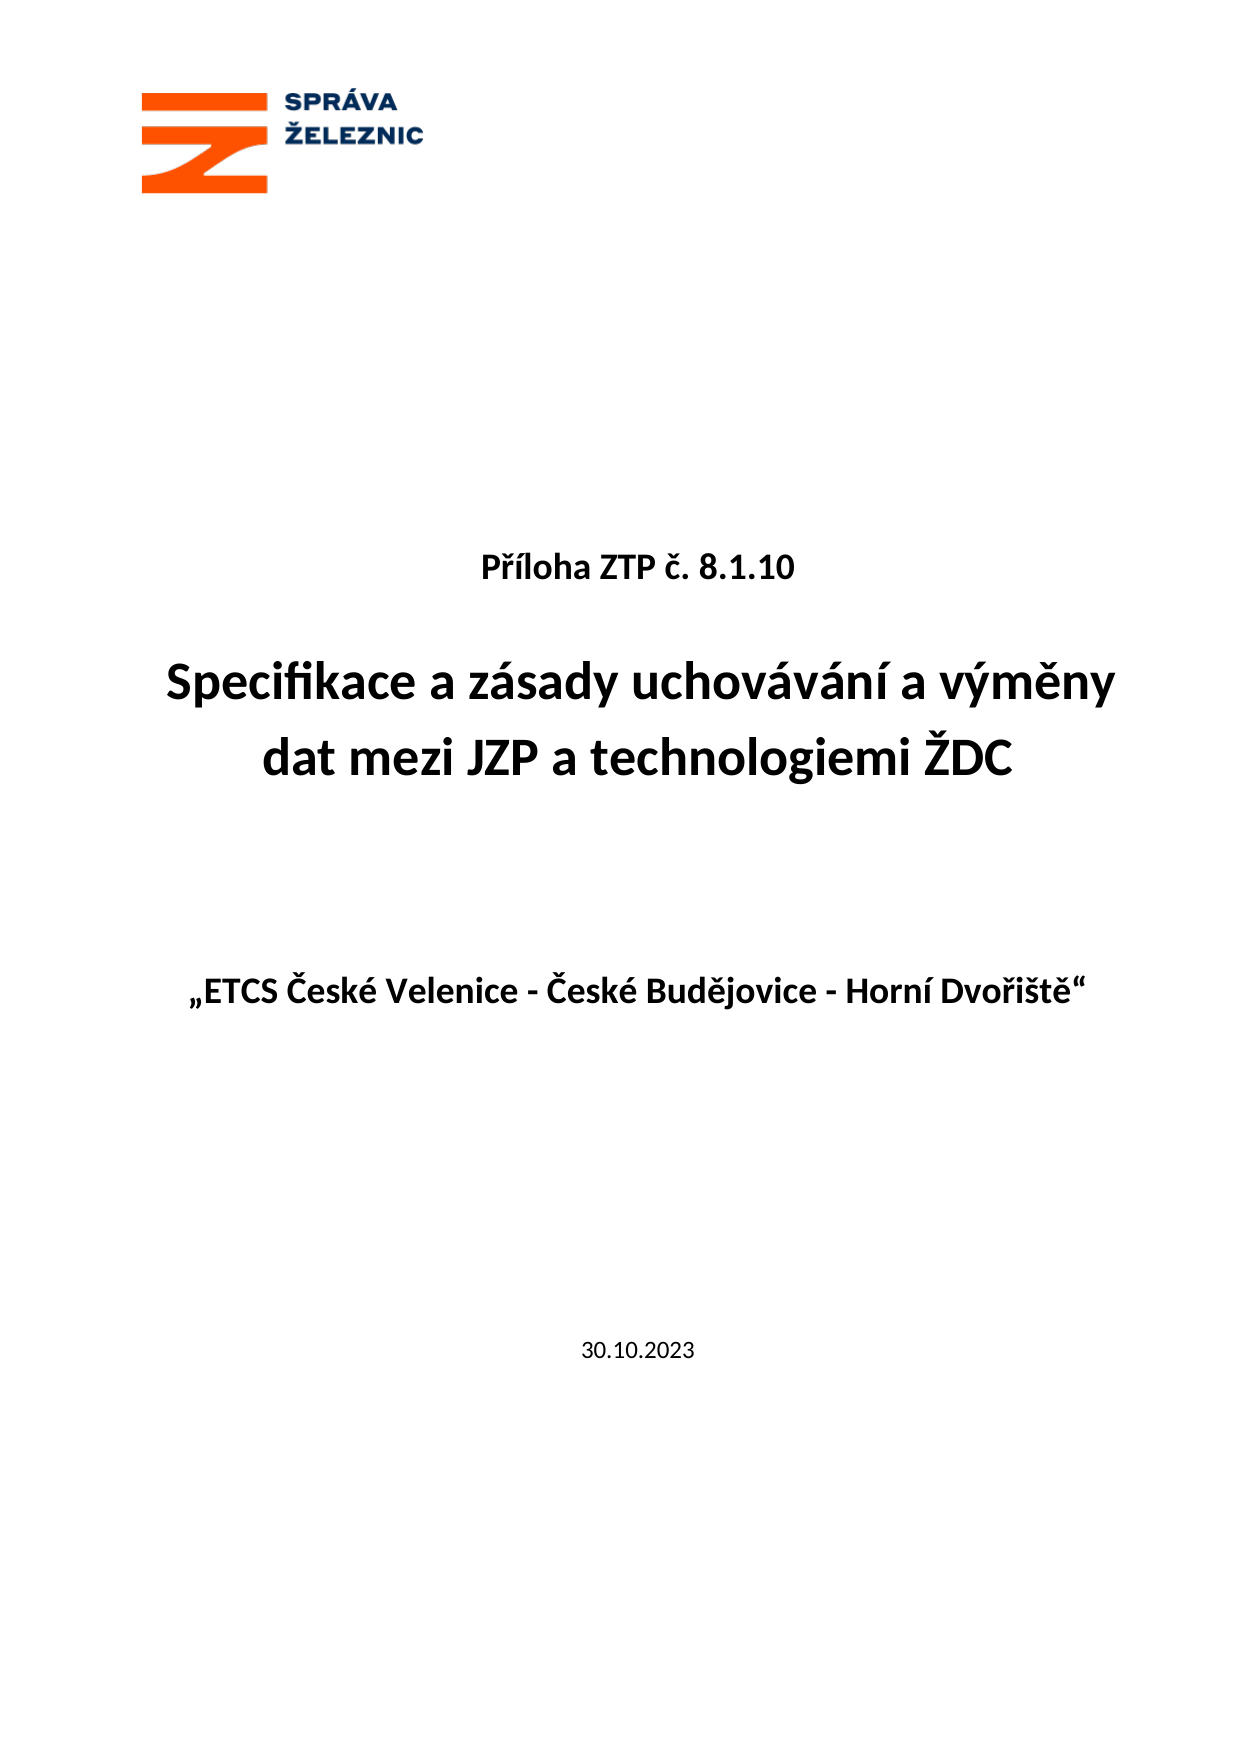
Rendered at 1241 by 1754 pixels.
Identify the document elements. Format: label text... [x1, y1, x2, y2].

picture [141, 88, 424, 194]
text Specifikace a zásady uchovávání a výměny dat mezi JZP a technologiemi ŽDC [142, 647, 1134, 789]
text „ETCS České Velenice - České Budějovice - Horní Dvořiště“ [142, 967, 1134, 1013]
text 30.10.2023 [142, 1334, 1134, 1365]
text Příloha ZTP č. 8.1.10 [142, 543, 1134, 589]
